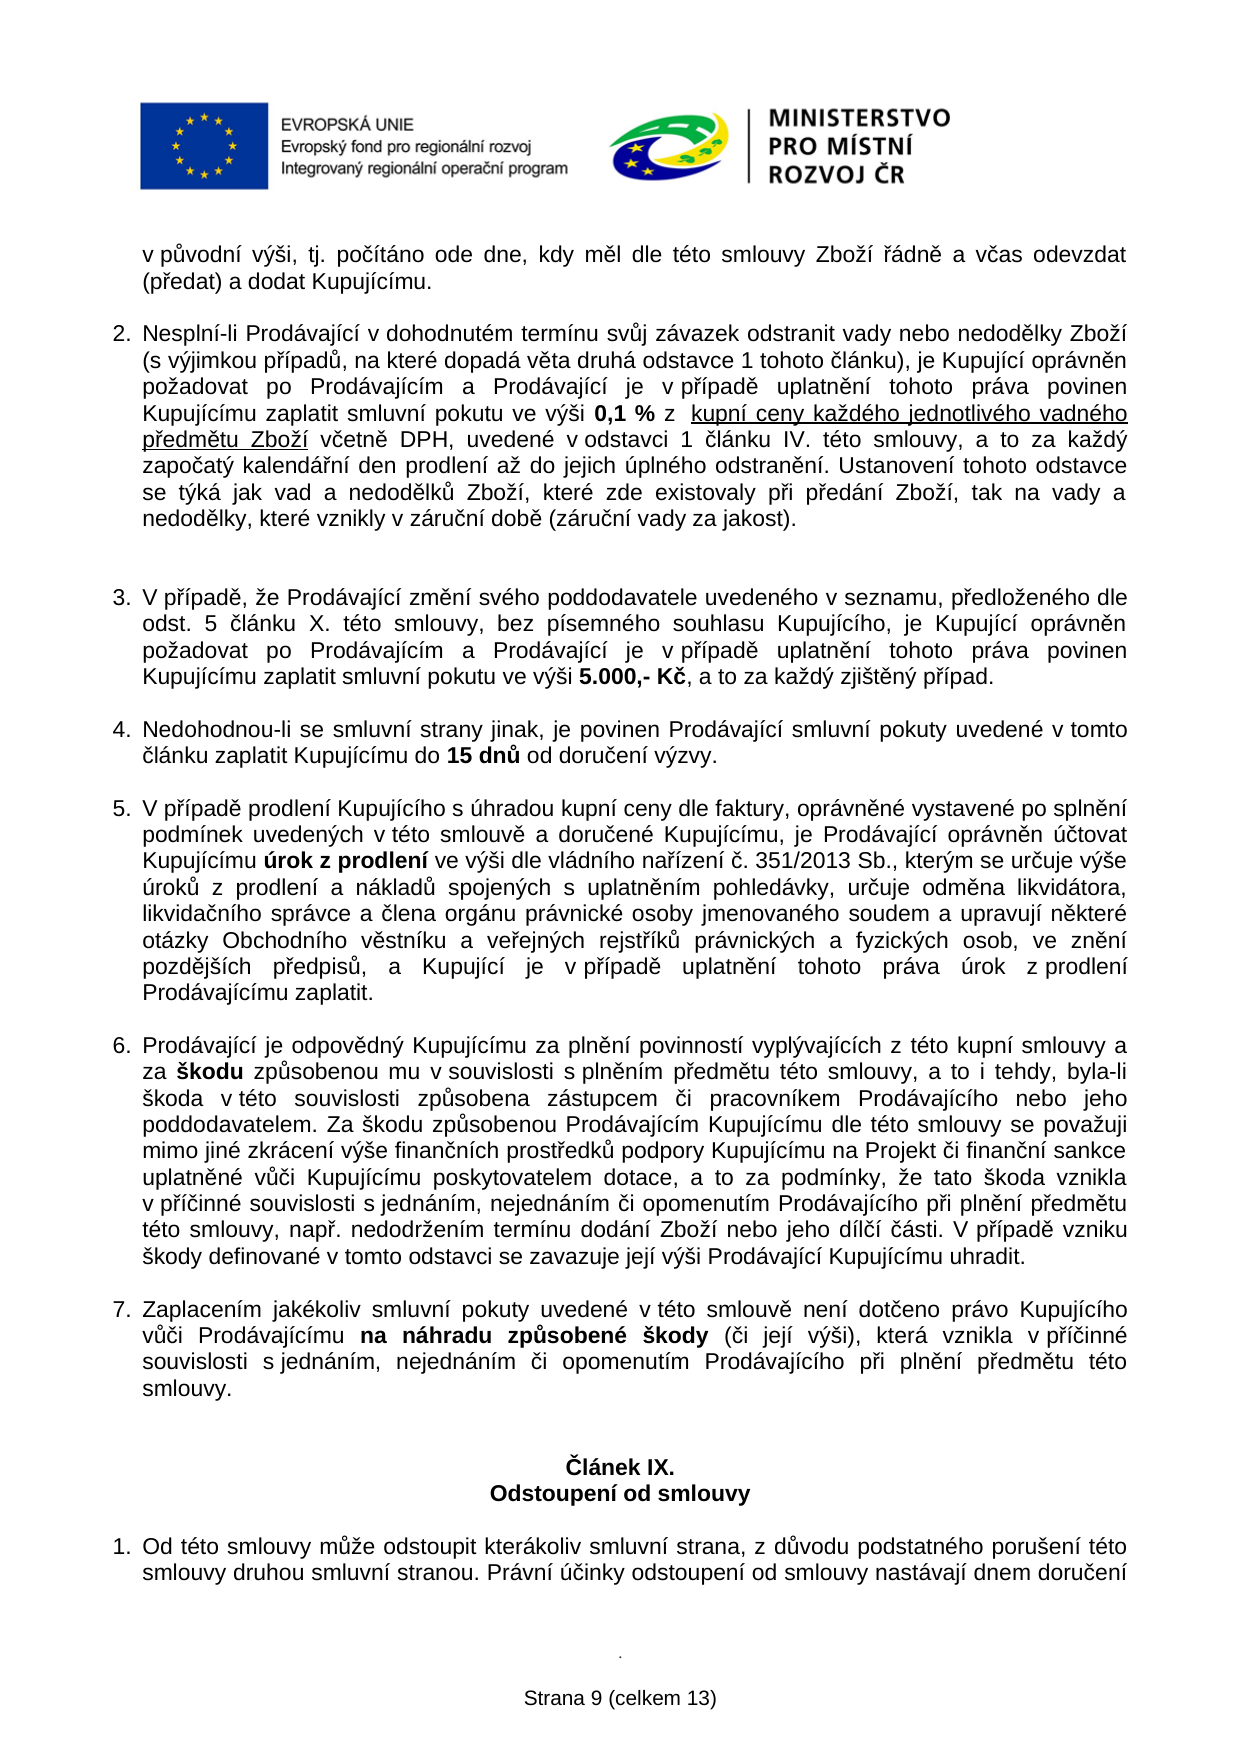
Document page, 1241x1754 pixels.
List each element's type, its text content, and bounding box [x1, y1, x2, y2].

subtitle Zaplacením jakékoliv smluvní pokuty uvedené v této smlouvě není dotčeno právo Kupujícího vůči Prodávajícímu na náhradu způsobené škody (či její výši), která vznikla v příčinné souvislosti s jednáním, nejednáním či opomenutím Prodávajícího při plnění předmětu této smlouvy. [112, 1296, 1128, 1401]
subtitle V případě, že Prodávající změní svého poddodavatele uvedeného v seznamu, předloženého dle odst. 5 článku X. této smlouvy, bez písemného souhlasu Kupujícího, je Kupující oprávněn požadovat po Prodávajícím a Prodávající je v případě uplatnění tohoto práva povinen Kupujícímu zaplatit smluvní pokutu ve výši 5.000,- Kč, a to za každý zjištěný případ. [112, 584, 1128, 689]
text Odstoupení od smlouvy [112, 1480, 1128, 1506]
picture [112, 73, 978, 218]
subtitle Nesplní-li Prodávající v dohodnutém termínu svůj závazek odstranit vady nebo nedodělky Zboží (s výjimkou případů, na které dopadá věta druhá odstavce 1 tohoto článku), je Kupující oprávněn požadovat po Prodávajícím a Prodávající je v případě uplatnění tohoto práva povinen Kupujícímu zaplatit smluvní pokutu ve výši 0,1 % z kupní ceny každého jednotlivého vadného předmětu Zboží včetně DPH, uvedené v odstavci 1 článku IV. této smlouvy, a to za každý započatý kalendářní den prodlení až do jejich úplného odstranění. Ustanovení tohoto odstavce se týká jak vad a nedodělků Zboží, které zde existovaly při předání Zboží, tak na vady a nedodělky, které vznikly v záruční době (záruční vady za jakost). [112, 320, 1128, 531]
text Článek IX. [112, 1454, 1128, 1480]
subtitle V případě prodlení Kupujícího s úhradou kupní ceny dle faktury, oprávněné vystavené po splnění podmínek uvedených v této smlouvě a doručené Kupujícímu, je Prodávající oprávněn účtovat Kupujícímu úrok z prodlení ve výši dle vládního nařízení č. 351/2013 Sb., kterým se určuje výše úroků z prodlení a nákladů spojených s uplatněním pohledávky, určuje odměna likvidátora, likvidačního správce a člena orgánu právnické osoby jmenovaného soudem a upravují některé otázky Obchodního věstníku a veřejných rejstříků právnických a fyzických osob, ve znění pozdějších předpisů, a Kupující je v případě uplatnění tohoto práva úrok z prodlení Prodávajícímu zaplatit. [112, 795, 1128, 1006]
subtitle Prodávající je odpovědný Kupujícímu za plnění povinností vyplývajících z této kupní smlouvy a za škodu způsobenou mu v souvislosti s plněním předmětu této smlouvy, a to i tehdy, byla-li škoda v této souvislosti způsobena zástupcem či pracovníkem Prodávajícího nebo jeho poddodavatelem. Za škodu způsobenou Prodávajícím Kupujícímu dle této smlouvy se považuji mimo jiné zkrácení výše finančních prostředků podpory Kupujícímu na Projekt či finanční sankce uplatněné vůči Kupujícímu poskytovatelem dotace, a to za podmínky, že tato škoda vznikla v příčinné souvislosti s jednáním, nejednáním či opomenutím Prodávajícího při plnění předmětu této smlouvy, např. nedodržením termínu dodání Zboží nebo jeho dílčí části. V případě vzniku škody definované v tomto odstavci se zavazuje její výši Prodávající Kupujícímu uhradit. [112, 1032, 1128, 1269]
subtitle Nedohodnou-li se smluvní strany jinak, je povinen Prodávající smluvní pokuty uvedené v tomto článku zaplatit Kupujícímu do 15 dnů od doručení výzvy. [112, 716, 1128, 768]
